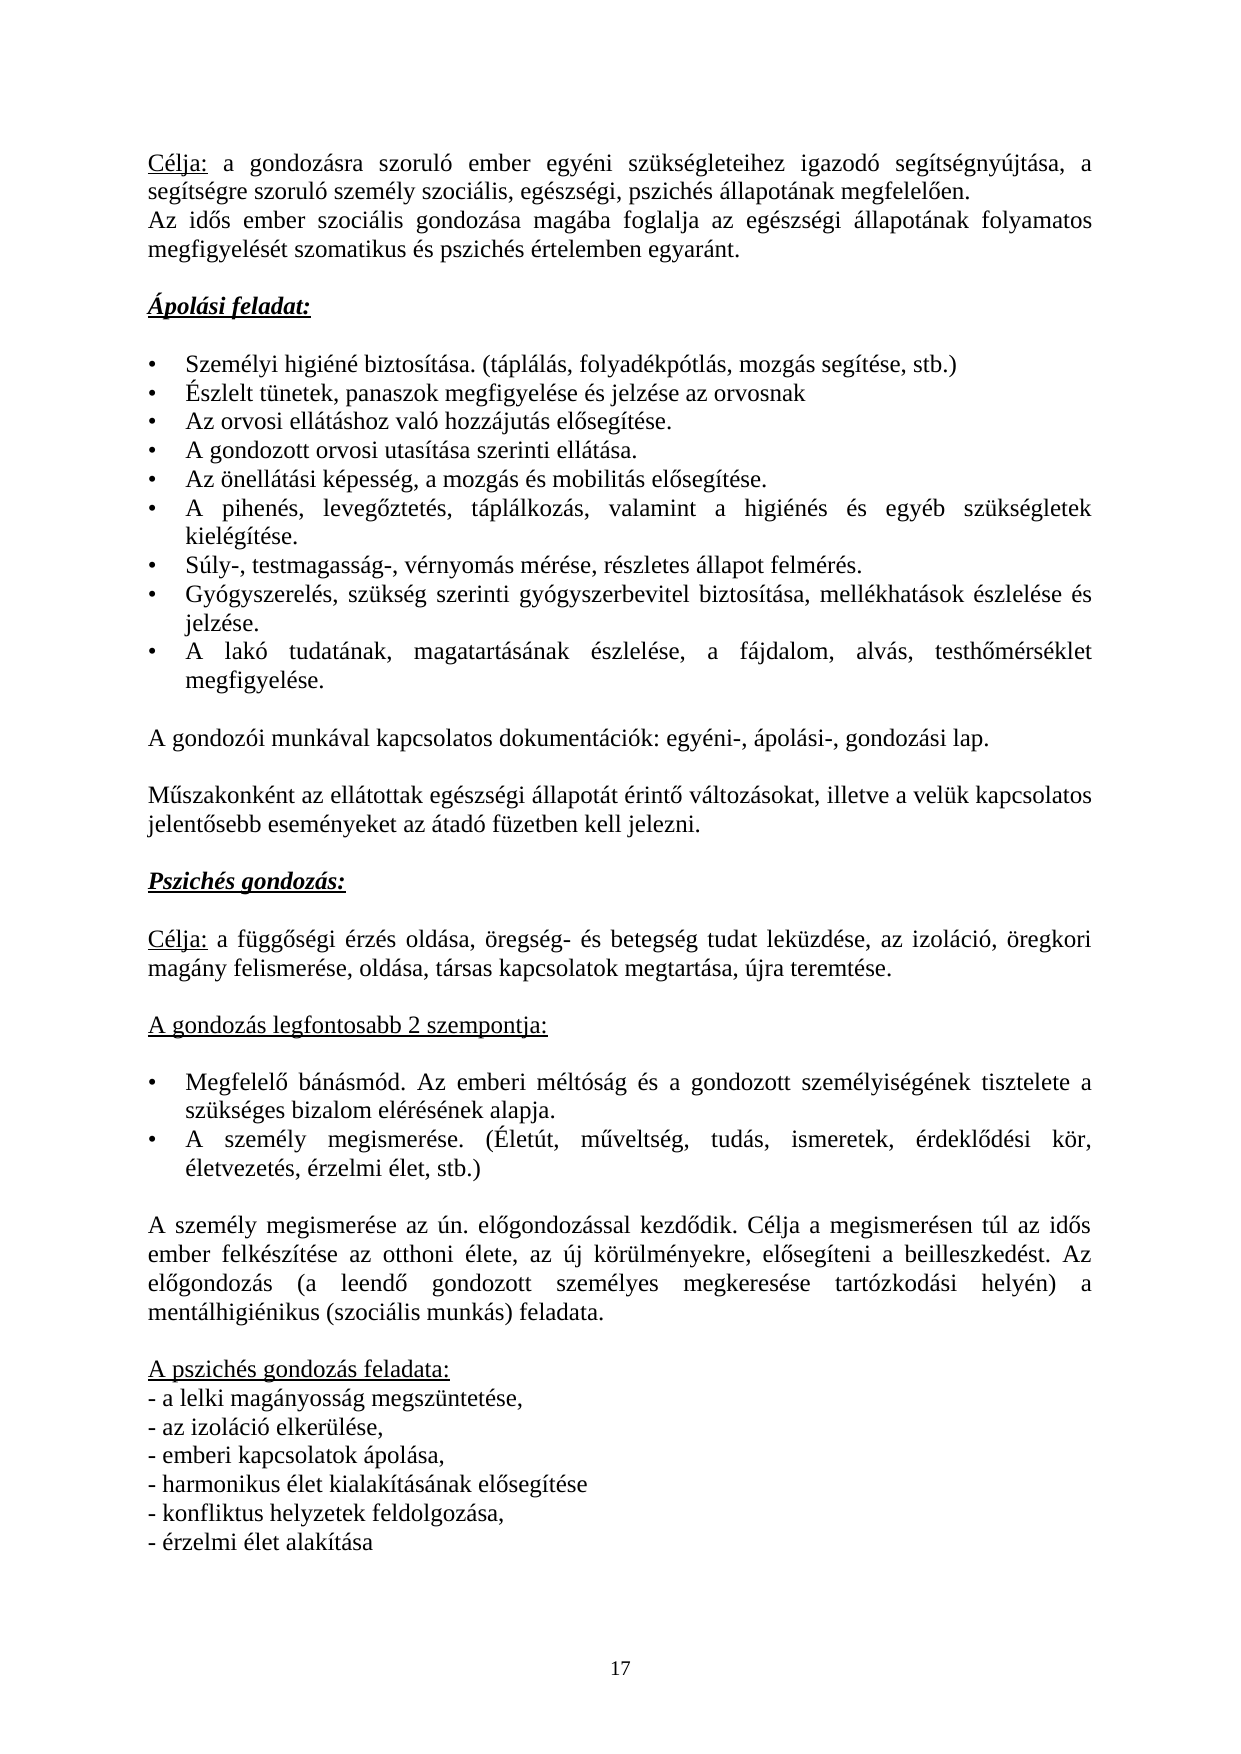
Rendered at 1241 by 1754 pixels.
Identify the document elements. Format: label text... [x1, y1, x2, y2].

text • Súly-, testmagasság-, vérnyomás mérése, részletes állapot felmérés. [148, 550, 1093, 579]
text A gondozói munkával kapcsolatos dokumentációk: egyéni-, ápolási-, gondozási lap. [148, 723, 1093, 751]
text • Az orvosi ellátáshoz való hozzájutás elősegítése. [148, 406, 1093, 435]
text A gondozás legfontosabb 2 szempontja: [148, 1010, 1093, 1039]
text Pszichés gondozás: [148, 866, 1093, 895]
text Műszakonként az ellátottak egészségi állapotát érintő változásokat, illetve a velük kapcsolatos jelentősebb eseményeket az átadó füzetben kell jelezni. [148, 780, 1093, 838]
text A személy megismerése az ún. előgondozással kezdődik. Célja a megismerésen túl az idős ember felkészítése az otthoni élete, az új körülményekre, elősegíteni a beilleszkedést. Az előgondozás (a leendő gondozott személyes megkeresése tartózkodási helyén) a mentálhigiénikus (szociális munkás) feladata. [148, 1211, 1093, 1326]
text - harmonikus élet kialakításának elősegítése [148, 1469, 1093, 1498]
text A pszichés gondozás feladata: [148, 1354, 1093, 1383]
text • Gyógyszerelés, szükség szerinti gyógyszerbevitel biztosítása, mellékhatások észlelése és jelzése. [148, 579, 1093, 636]
text • A gondozott orvosi utasítása szerinti ellátása. [148, 435, 1093, 464]
text • Észlelt tünetek, panaszok megfigyelése és jelzése az orvosnak [148, 378, 1093, 406]
text • Megfelelő bánásmód. Az emberi méltóság és a gondozott személyiségének tisztelete a szükséges bizalom elérésének alapja. [148, 1067, 1093, 1124]
text Az idős ember szociális gondozása magába foglalja az egészségi állapotának folyamatos megfigyelését szomatikus és pszichés értelemben egyaránt. [148, 205, 1093, 263]
text • A személy megismerése. (Életút, műveltség, tudás, ismeretek, érdeklődési kör, életvezetés, érzelmi élet, stb.) [148, 1124, 1093, 1182]
text Célja: a gondozásra szoruló ember egyéni szükségleteihez igazodó segítségnyújtása, a segítségre szoruló személy szociális, egészségi, pszichés állapotának megfelelően. [148, 148, 1093, 205]
text • Az önellátási képesség, a mozgás és mobilitás elősegítése. [148, 464, 1093, 493]
text - érzelmi élet alakítása [148, 1527, 1093, 1556]
text - az izoláció elkerülése, [148, 1412, 1093, 1441]
text Ápolási feladat: [148, 291, 1093, 320]
text Célja: a függőségi érzés oldása, öregség- és betegség tudat leküzdése, az izoláció, öregkori magány felismerése, oldása, társas kapcsolatok megtartása, újra teremtése. [148, 924, 1093, 981]
text - emberi kapcsolatok ápolása, [148, 1441, 1093, 1469]
text • A lakó tudatának, magatartásának észlelése, a fájdalom, alvás, testhőmérséklet megfigyelése. [148, 636, 1093, 694]
text • Személyi higiéné biztosítása. (táplálás, folyadékpótlás, mozgás segítése, stb.) [148, 349, 1093, 378]
text - a lelki magányosság megszüntetése, [148, 1383, 1093, 1412]
text • A pihenés, levegőztetés, táplálkozás, valamint a higiénés és egyéb szükségletek kielégítése. [148, 493, 1093, 550]
text - konfliktus helyzetek feldolgozása, [148, 1498, 1093, 1527]
